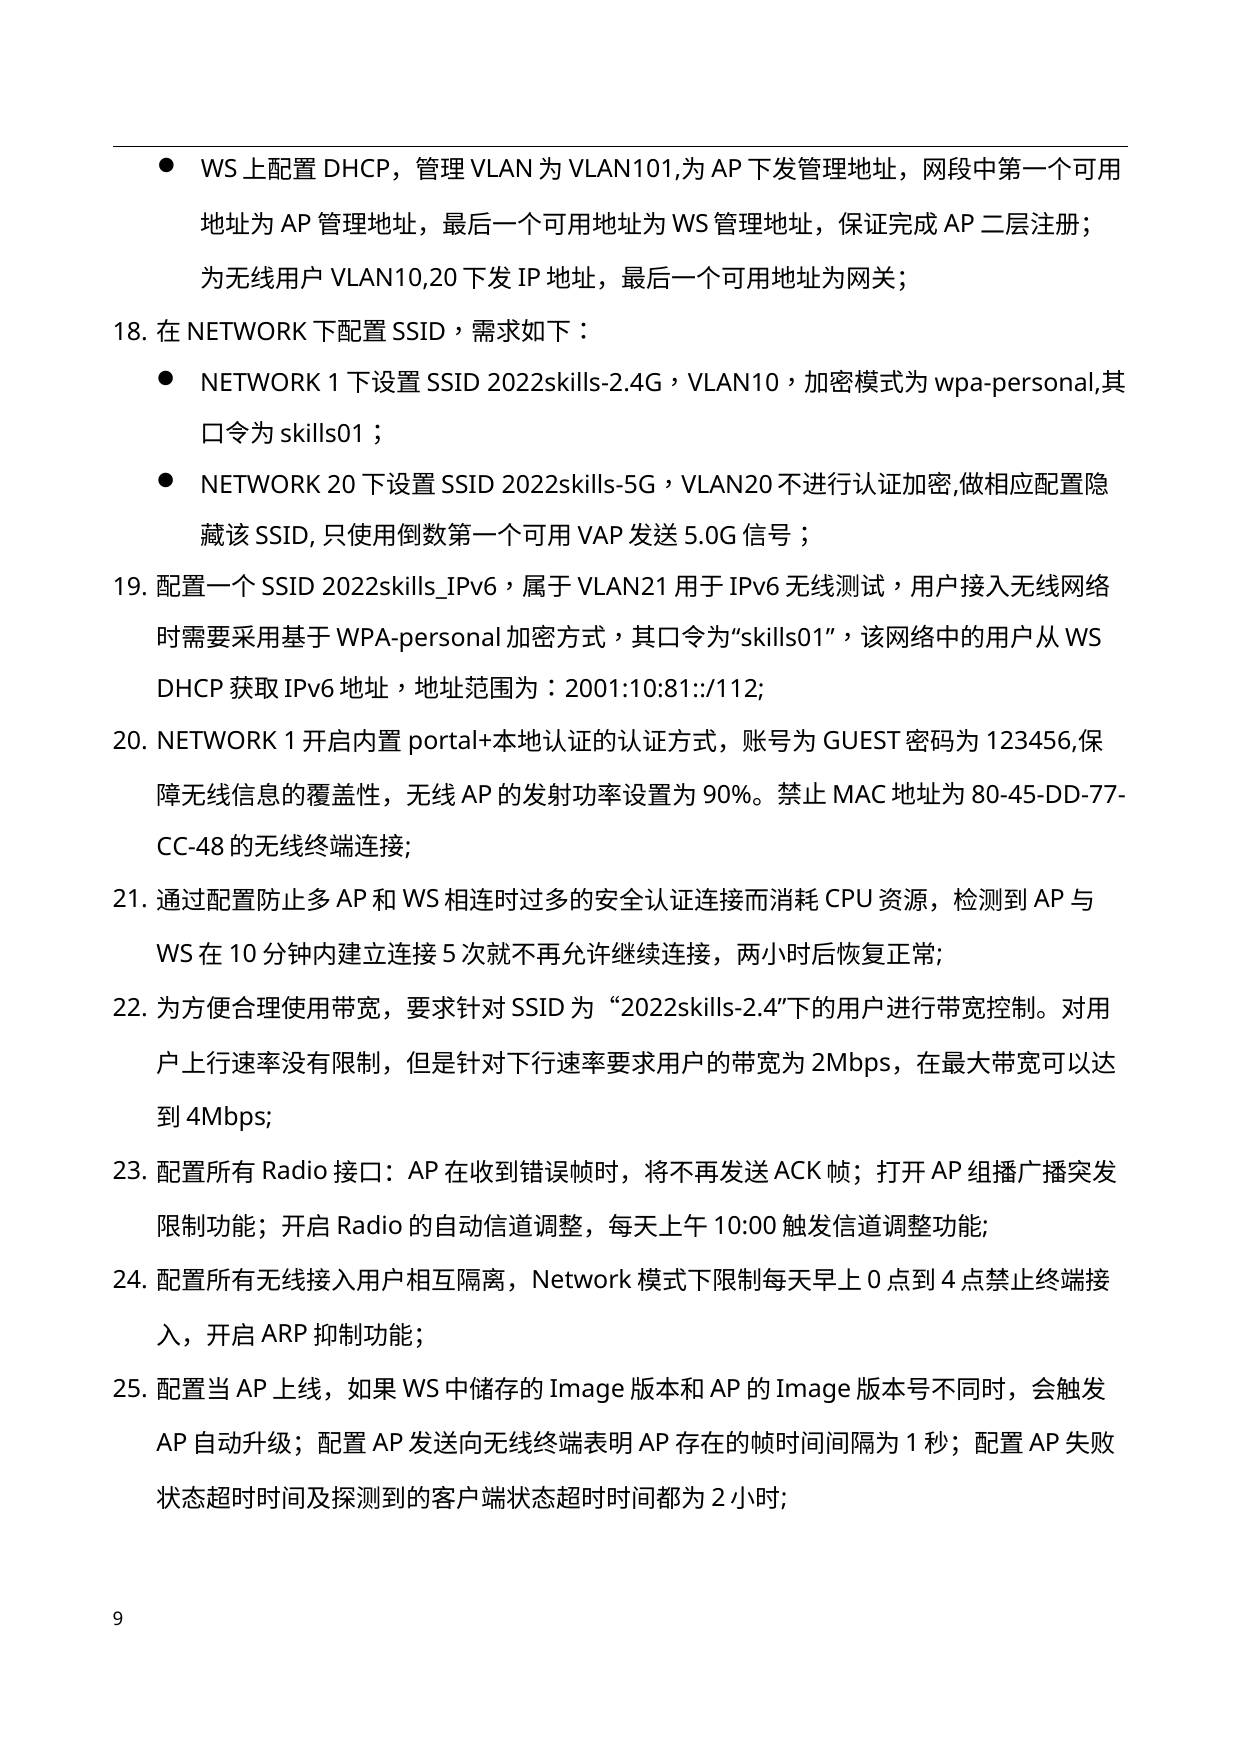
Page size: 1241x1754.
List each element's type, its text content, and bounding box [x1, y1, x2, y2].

list NETWORK 1开启内置portal+本地认证的认证方式，账号为GUEST密码为123456,保障无线信息的覆盖性，无线AP的发射功率设置为90%。禁止MAC地址为80-45-DD-77-CC-48的无线终端连接; [112, 721, 1128, 863]
list 配置所有无线接入用户相互隔离，Network模式下限制每天早上0点到4点禁止终端接入，开启ARP抑制功能； [112, 1261, 1128, 1351]
list 通过配置防止多AP和WS相连时过多的安全认证连接而消耗CPU资源，检测到AP与WS在10分钟内建立连接5次就不再允许继续连接，两小时后恢复正常; [112, 880, 1128, 971]
list WS上配置DHCP，管理VLAN为VLAN101,为AP下发管理地址，网段中第一个可用地址为AP管理地址，最后一个可用地址为WS管理地址，保证完成AP二层注册；为无线用户VLAN10,20下发IP地址，最后一个可用地址为网关； [157, 150, 1128, 295]
list 配置一个SSID 2022skills_IPv6，属于VLAN21用于IPv6无线测试，用户接入无线网络时需要采用基于WPA-personal加密方式，其口令为“skills01”，该网络中的用户从WS DHCP获取IPv6地址，地址范围为：2001:10:81::/112; [112, 568, 1128, 704]
list NETWORK 1下设置SSID 2022skills-2.4G，VLAN10，加密模式为wpa-personal,其口令为skills01； [156, 364, 1128, 449]
list NETWORK 20下设置SSID 2022skills-5G，VLAN20不进行认证加密,做相应配置隐藏该SSID, 只使用倒数第一个可用VAP发送5.0G信号； [156, 466, 1128, 551]
list 在NETWORK下配置SSID，需求如下： [112, 313, 1128, 347]
list 配置所有Radio接口：AP在收到错误帧时，将不再发送ACK帧；打开AP组播广播突发限制功能；开启Radio的自动信道调整，每天上午10:00触发信道调整功能; [112, 1152, 1128, 1243]
list 配置当AP上线，如果WS中储存的Image版本和AP的Image版本号不同时，会触发AP自动升级；配置AP发送向无线终端表明AP存在的帧时间间隔为1秒；配置AP失败状态超时时间及探测到的客户端状态超时时间都为2小时; [112, 1369, 1128, 1514]
list 为方便合理使用带宽，要求针对SSID为“2022skills-2.4”下的用户进行带宽控制。对用户上行速率没有限制，但是针对下行速率要求用户的带宽为2Mbps，在最大带宽可以达到4Mbps; [112, 989, 1128, 1134]
